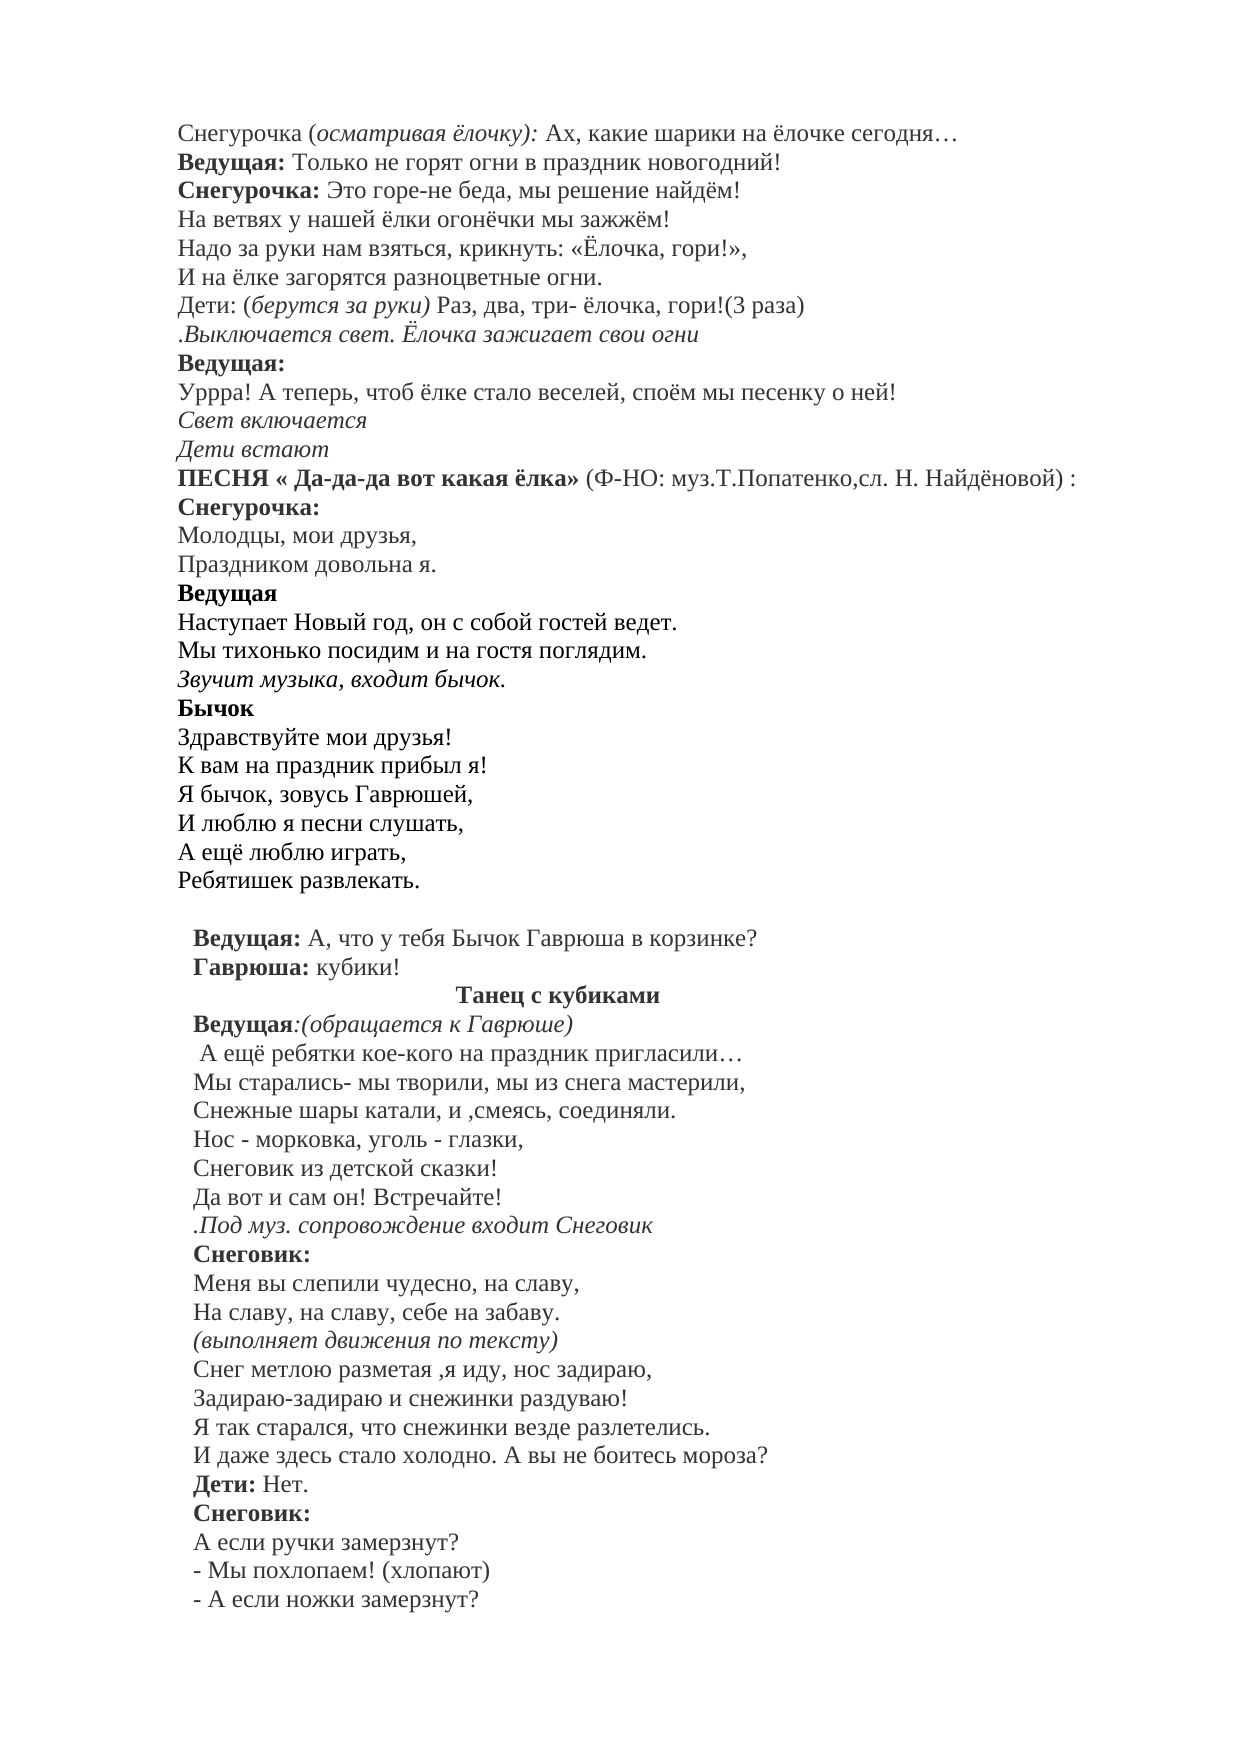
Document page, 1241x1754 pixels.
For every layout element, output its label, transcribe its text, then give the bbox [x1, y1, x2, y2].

text Гаврюша: кубики! [193, 952, 1152, 981]
text Ведущая [177, 578, 1152, 607]
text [177, 118, 1152, 578]
text Мы тихонько посидим и на гостя поглядим. [177, 636, 1152, 664]
text Бычок [177, 693, 1152, 722]
text Я бычок, зовусь Гаврюшей, [177, 779, 1152, 808]
text Здравствуйте мои друзья! [177, 722, 1152, 751]
text А ещё люблю играть, [177, 837, 1152, 866]
text И люблю я песни слушать, [177, 808, 1152, 837]
text К вам на праздник прибыл я! [177, 751, 1152, 779]
text Ведущая: А, что у тебя Бычок Гаврюша в корзинке? [193, 894, 1152, 952]
text Ребятишек развлекать. [177, 866, 1152, 894]
text Звучит музыка, входит бычок. [177, 664, 1152, 693]
text Танец с кубиками Ведущая:(обращается к Гаврюше) [193, 981, 1152, 1038]
text Наступает Новый год, он с собой гостей ведет. [177, 607, 1152, 636]
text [193, 1038, 1152, 1613]
